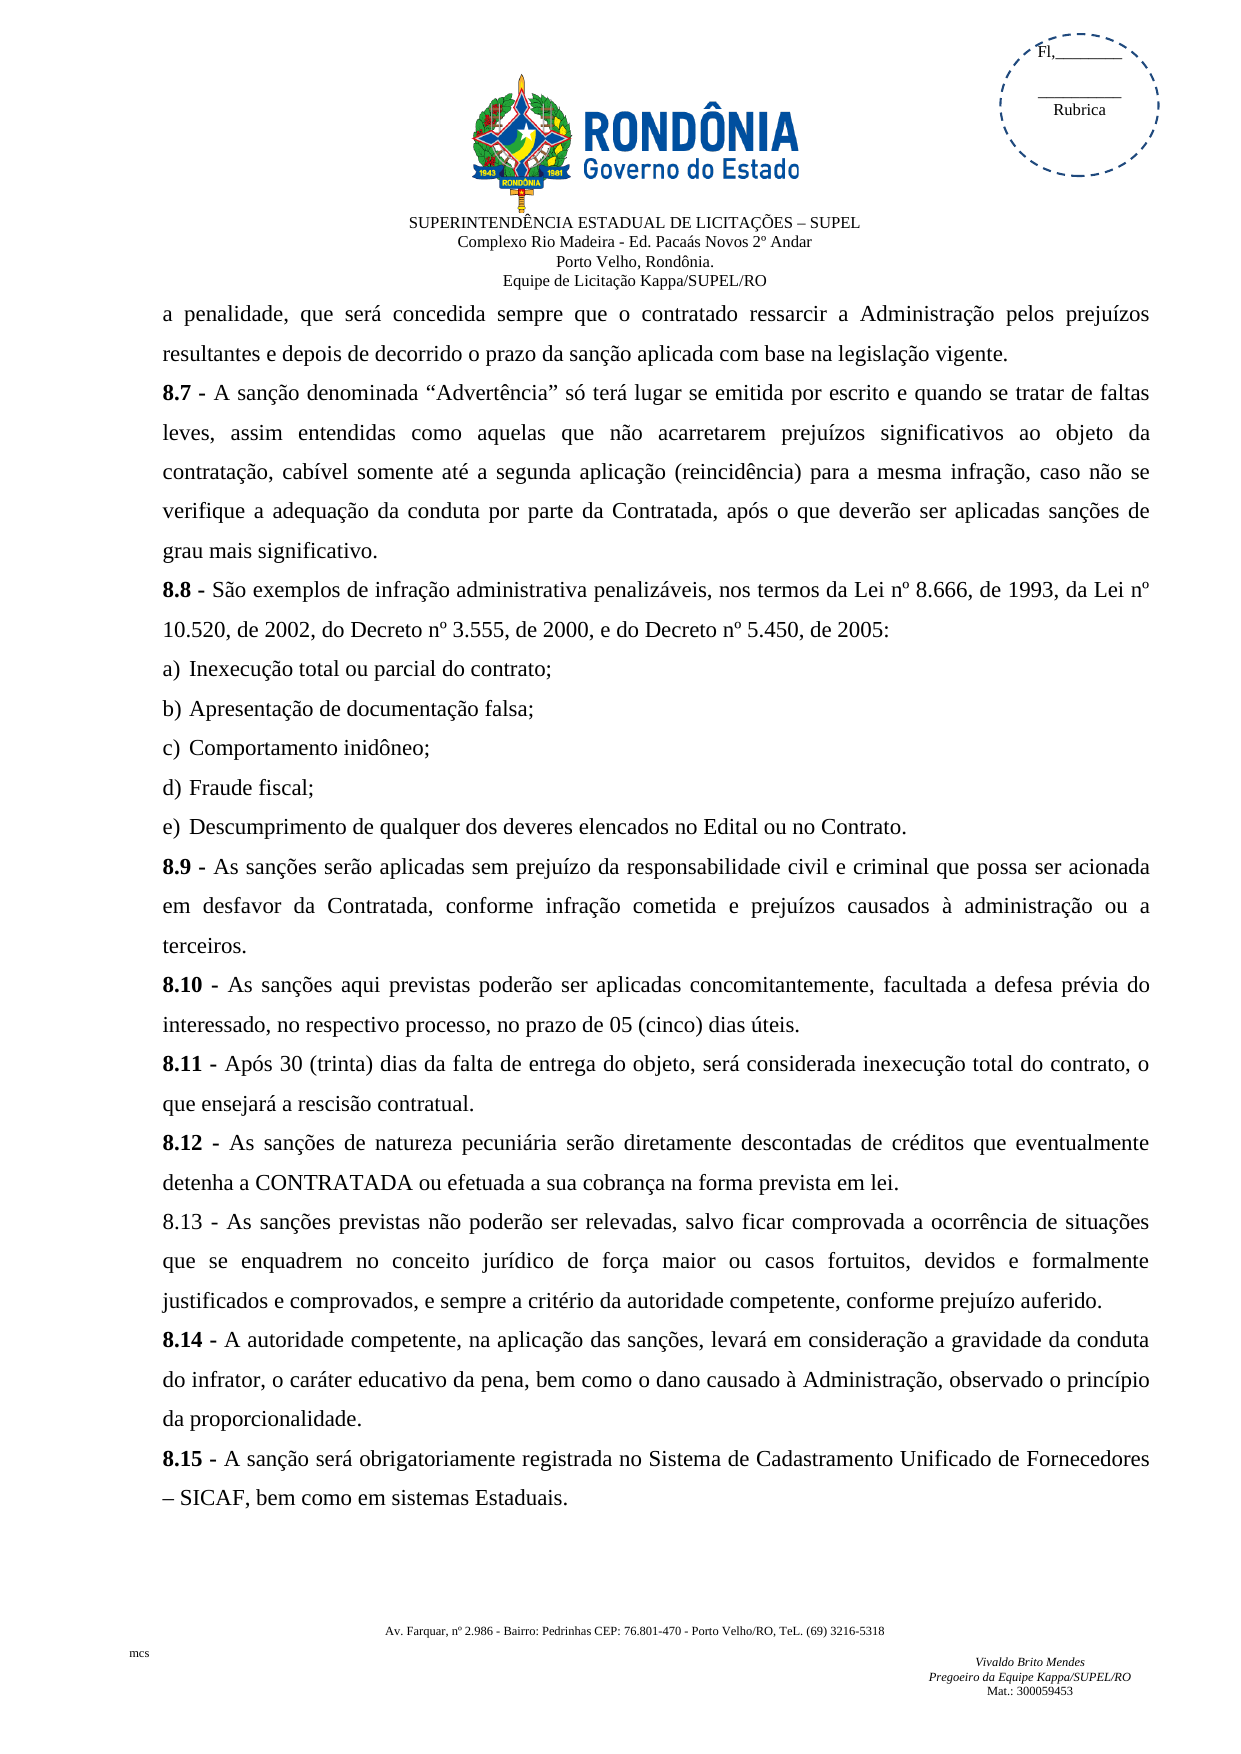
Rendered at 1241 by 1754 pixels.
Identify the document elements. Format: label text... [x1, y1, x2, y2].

text a) Inexecução total ou parcial do contrato; [162, 655, 1152, 682]
text 8.11 - Após 30 (trinta) dias da falta de entrega do objeto, será considerada inexecução total do contrato, o que ensejará a rescisão contratual. [162, 1050, 1152, 1116]
text 8.8 - São exemplos de infração administrativa penalizáveis, nos termos da Lei nº 8.666, de 1993, da Lei nº 10.520, de 2002, do Decreto nº 3.555, de 2000, e do Decreto nº 5.450, de 2005: [162, 576, 1152, 642]
text 8.9 - As sanções serão aplicadas sem prejuízo da responsabilidade civil e criminal que possa ser acionada em desfavor da Contratada, conforme infração cometida e prejuízos causados à administração ou a terceiros. [162, 853, 1152, 958]
text d) Fraude fiscal; [162, 774, 1152, 800]
text 8.15 - A sanção será obrigatoriamente registrada no Sistema de Cadastramento Unificado de Fornecedores – SICAF, bem como em sistemas Estaduais. [162, 1445, 1152, 1511]
text 8.14 - A autoridade competente, na aplicação das sanções, levará em consideração a gravidade da conduta do infrator, o caráter educativo da pena, bem como o dano causado à Administração, observado o princípio da proporcionalidade. [162, 1327, 1152, 1432]
text 8.13 - As sanções previstas não poderão ser relevadas, salvo ficar comprovada a ocorrência de situações que se enquadrem no conceito jurídico de força maior ou casos fortuitos, devidos e formalmente justificados e comprovados, e sempre a critério da autoridade competente, conforme prejuízo auferido. [162, 1208, 1152, 1313]
picture [471, 73, 799, 213]
text 8.12 - As sanções de natureza pecuniária serão diretamente descontadas de créditos que eventualmente detenha a CONTRATADA ou efetuada a sua cobrança na forma prevista em lei. [162, 1129, 1152, 1195]
text 8.7 - A sanção denominada “Advertência” só terá lugar se emitida por escrito e quando se tratar de faltas leves, assim entendidas como aquelas que não acarretarem prejuízos significativos ao objeto da contratação, cabível somente até a segunda aplicação (reincidência) para a mesma infração, caso não se verifique a adequação da conduta por parte da Contratada, após o que deverão ser aplicadas sanções de grau mais significativo. [162, 379, 1152, 563]
text 8.10 - As sanções aqui previstas poderão ser aplicadas concomitantemente, facultada a defesa prévia do interessado, no respectivo processo, no prazo de 05 (cinco) dias úteis. [162, 971, 1152, 1037]
text b) Apresentação de documentação falsa; [162, 695, 1152, 721]
text e) Descumprimento de qualquer dos deveres elencados no Edital ou no Contrato. [162, 813, 1152, 840]
text c) Comportamento inidôneo; [162, 734, 1152, 761]
